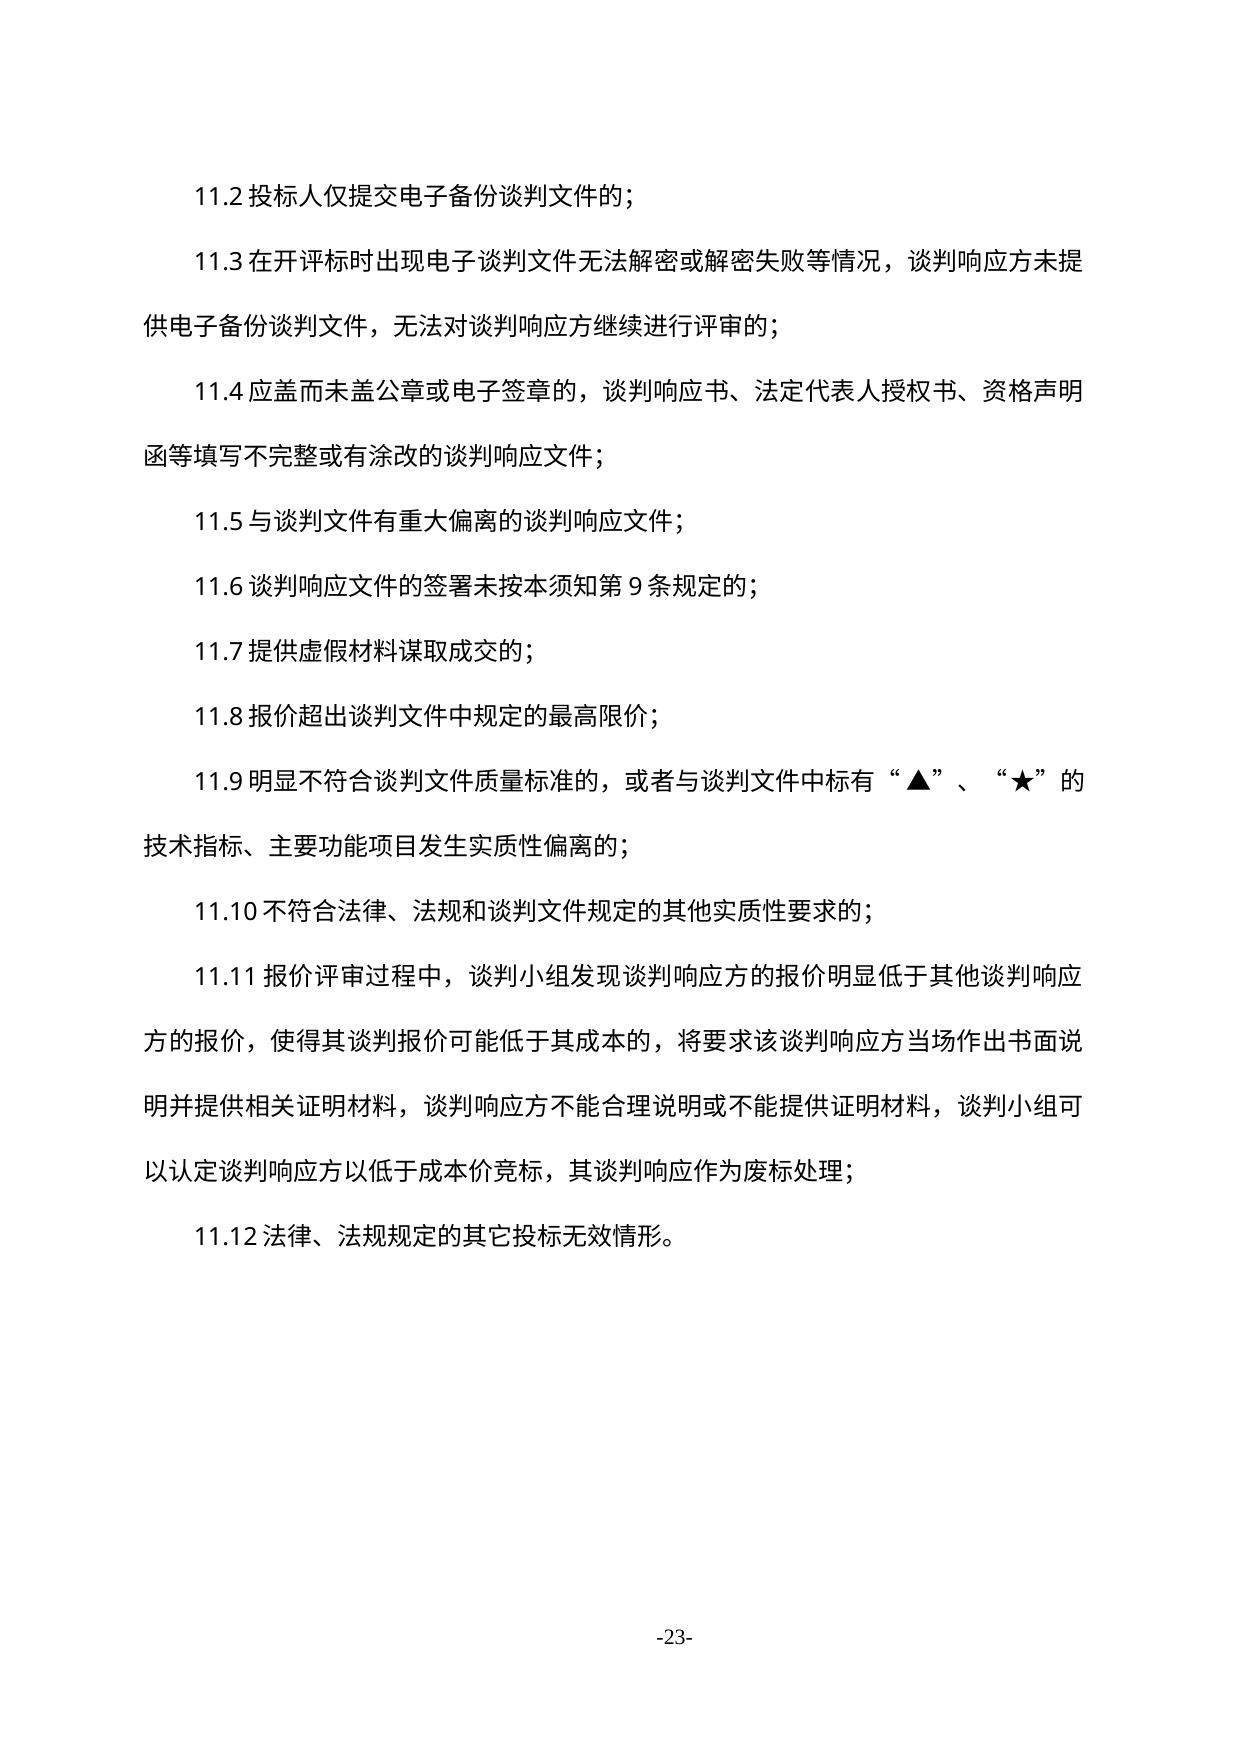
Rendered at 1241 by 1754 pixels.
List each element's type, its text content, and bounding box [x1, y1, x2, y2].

text 11.5与谈判文件有重大偏离的谈判响应文件； [143, 487, 1085, 552]
text 11.2投标人仅提交电子备份谈判文件的； [143, 162, 1085, 227]
text 11.3在开评标时出现电子谈判文件无法解密或解密失败等情况，谈判响应方未提供电子备份谈判文件，无法对谈判响应方继续进行评审的； [143, 227, 1085, 357]
text 11.11报价评审过程中，谈判小组发现谈判响应方的报价明显低于其他谈判响应方的报价，使得其谈判报价可能低于其成本的，将要求该谈判响应方当场作出书面说明并提供相关证明材料，谈判响应方不能合理说明或不能提供证明材料，谈判小组可以认定谈判响应方以低于成本价竞标，其谈判响应作为废标处理； [143, 942, 1085, 1202]
text 11.7提供虚假材料谋取成交的； [143, 617, 1085, 682]
text 11.4应盖而未盖公章或电子签章的，谈判响应书、法定代表人授权书、资格声明函等填写不完整或有涂改的谈判响应文件； [143, 357, 1085, 487]
text 11.9明显不符合谈判文件质量标准的，或者与谈判文件中标有“ ▲”、“★”的技术指标、主要功能项目发生实质性偏离的； [143, 747, 1085, 877]
text 11.8报价超出谈判文件中规定的最高限价； [143, 682, 1085, 747]
text 11.12法律、法规规定的其它投标无效情形。 [143, 1202, 1085, 1267]
text 11.10不符合法律、法规和谈判文件规定的其他实质性要求的； [143, 877, 1085, 942]
text 11.6谈判响应文件的签署未按本须知第9条规定的； [143, 552, 1085, 617]
